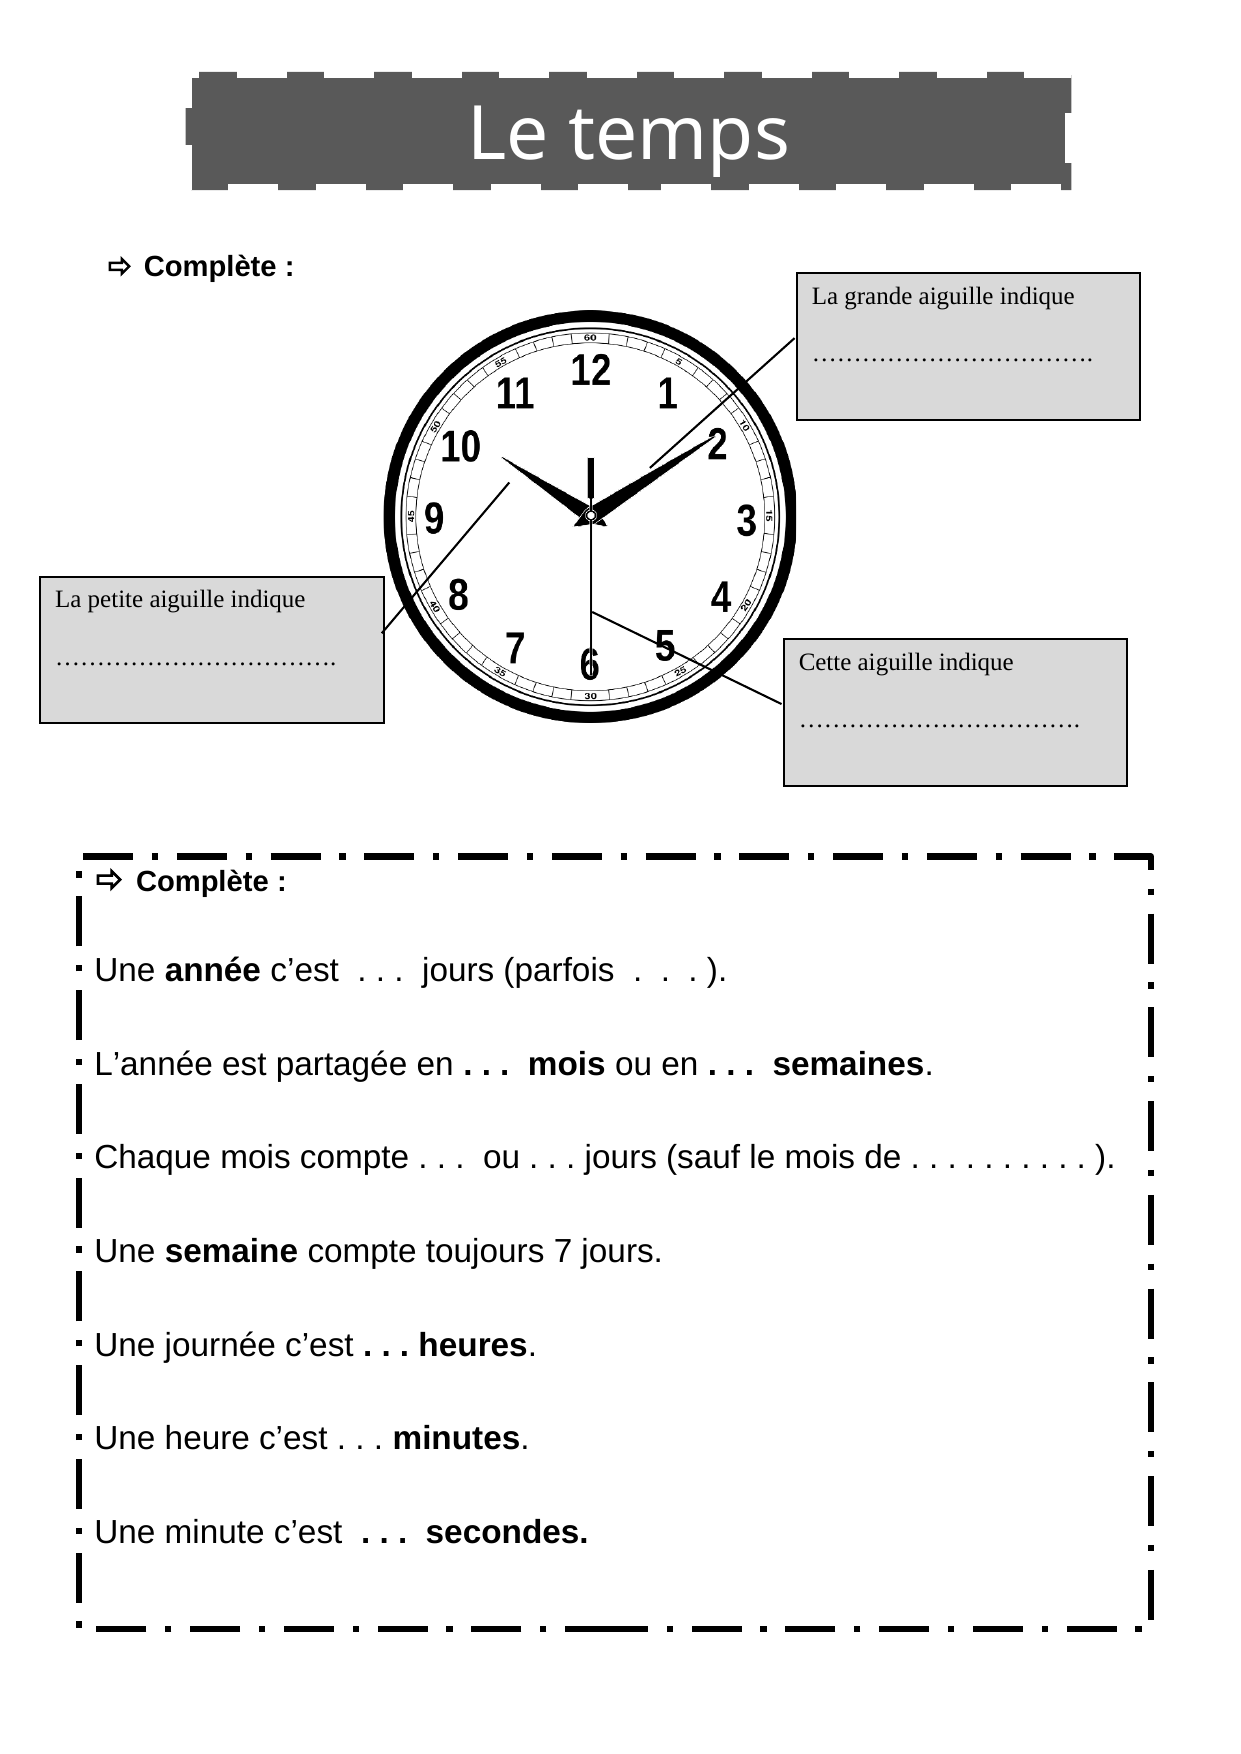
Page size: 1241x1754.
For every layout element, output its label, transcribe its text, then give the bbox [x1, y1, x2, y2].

picture [383, 310, 797, 723]
text Complète : [106, 249, 1134, 283]
